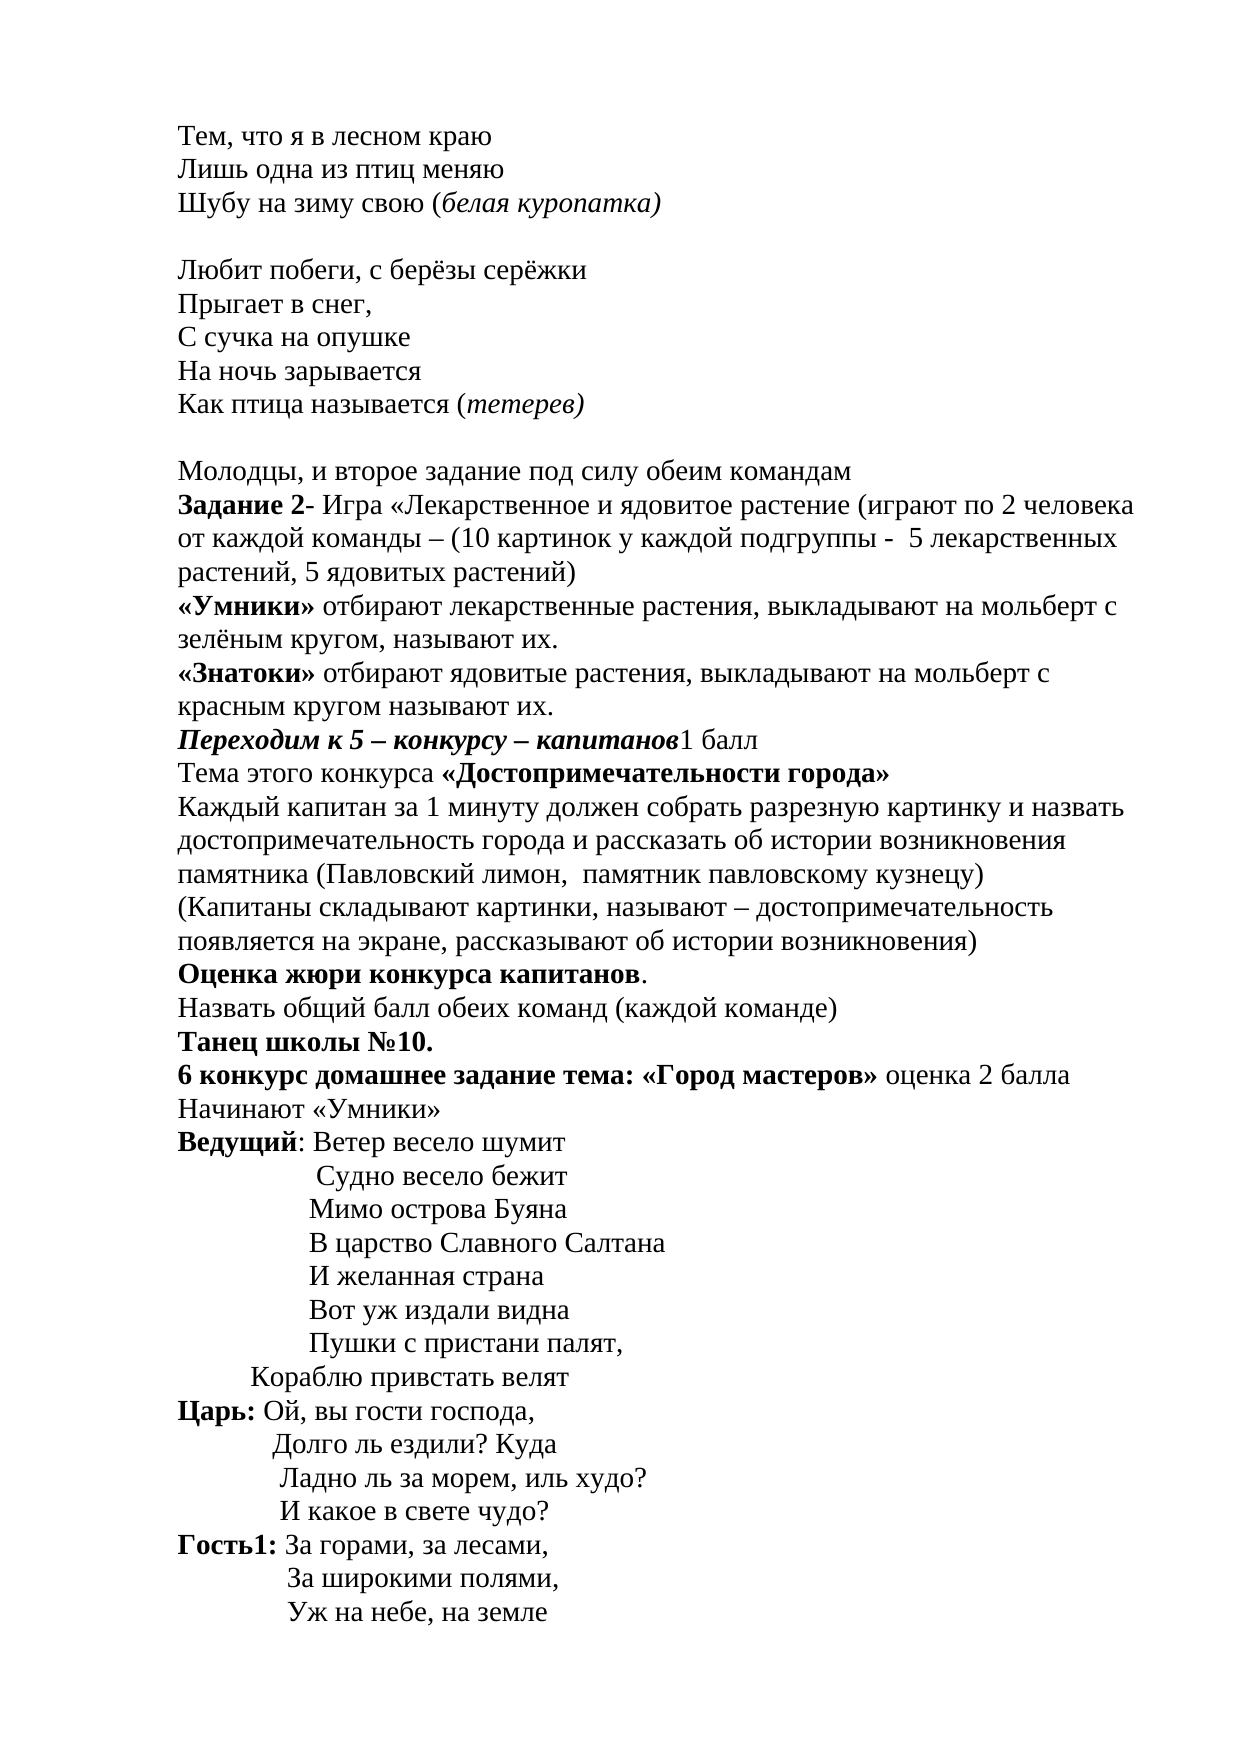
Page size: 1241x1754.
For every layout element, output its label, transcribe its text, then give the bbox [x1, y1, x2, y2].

text Тема этого конкурса «Достопримечательности города» [177, 755, 1152, 789]
text Как птица называется (тетерев) [177, 386, 1152, 420]
text Каждый капитан за 1 минуту должен собрать разрезную картинку и назвать достопримечательность города и рассказать об истории возникновения памятника (Павловский лимон, памятник павловскому кузнецу) [177, 789, 1152, 889]
text «Умники» отбирают лекарственные растения, выкладывают на мольберт с зелёным кругом, называют их. [177, 588, 1152, 655]
text Назвать общий балл обеих команд (каждой команде) [177, 990, 1152, 1024]
text За широкими полями, [177, 1560, 1152, 1594]
text Гость1: За горами, за лесами, [177, 1527, 1152, 1560]
text «Знатоки» отбирают ядовитые растения, выкладывают на мольберт с красным кругом называют их. [177, 655, 1152, 722]
text Пушки с пристани палят, [177, 1326, 1152, 1359]
text С сучка на опушке [177, 319, 1152, 353]
text Задание 2- Игра «Лекарственное и ядовитое растение (играют по 2 человека от каждой команды – (10 картинок у каждой подгруппы - 5 лекарственных растений, 5 ядовитых растений) [177, 487, 1152, 588]
text Лишь одна из птиц меняю [177, 152, 1152, 185]
text И какое в свете чудо? [177, 1493, 1152, 1527]
text Кораблю привстать велят [177, 1359, 1152, 1393]
text Вот уж издали видна [177, 1292, 1152, 1326]
text Прыгает в снег, [177, 286, 1152, 319]
text Любит побеги, с берёзы серёжки [177, 252, 1152, 286]
text Ладно ль за морем, иль худо? [177, 1460, 1152, 1493]
text И желанная страна [177, 1258, 1152, 1292]
text 6 конкурс домашнее задание тема: «Город мастеров» оценка 2 балла [177, 1057, 1152, 1091]
text Переходим к 5 – конкурсу – капитанов1 балл [177, 722, 1152, 755]
text Долго ль ездили? Куда [177, 1426, 1152, 1460]
text В царство Славного Салтана [177, 1225, 1152, 1258]
text Судно весело бежит [177, 1158, 1152, 1191]
text Уж на небе, на земле [177, 1594, 1152, 1627]
text Ведущий: Ветер весело шумит [177, 1124, 1152, 1158]
text Начинают «Умники» [177, 1091, 1152, 1124]
text Мимо острова Буяна [177, 1191, 1152, 1225]
text Шубу на зиму свою (белая куропатка) [177, 185, 1152, 219]
text Царь: Ой, вы гости господа, [177, 1393, 1152, 1426]
text Тем, что я в лесном краю [177, 118, 1152, 152]
text Молодцы, и второе задание под силу обеим командам [177, 453, 1152, 487]
text (Капитаны складывают картинки, называют – достопримечательность появляется на экране, рассказывают об истории возникновения) [177, 889, 1152, 957]
text На ночь зарывается [177, 353, 1152, 386]
text Оценка жюри конкурса капитанов. [177, 957, 1152, 990]
text Танец школы №10. [177, 1024, 1152, 1057]
